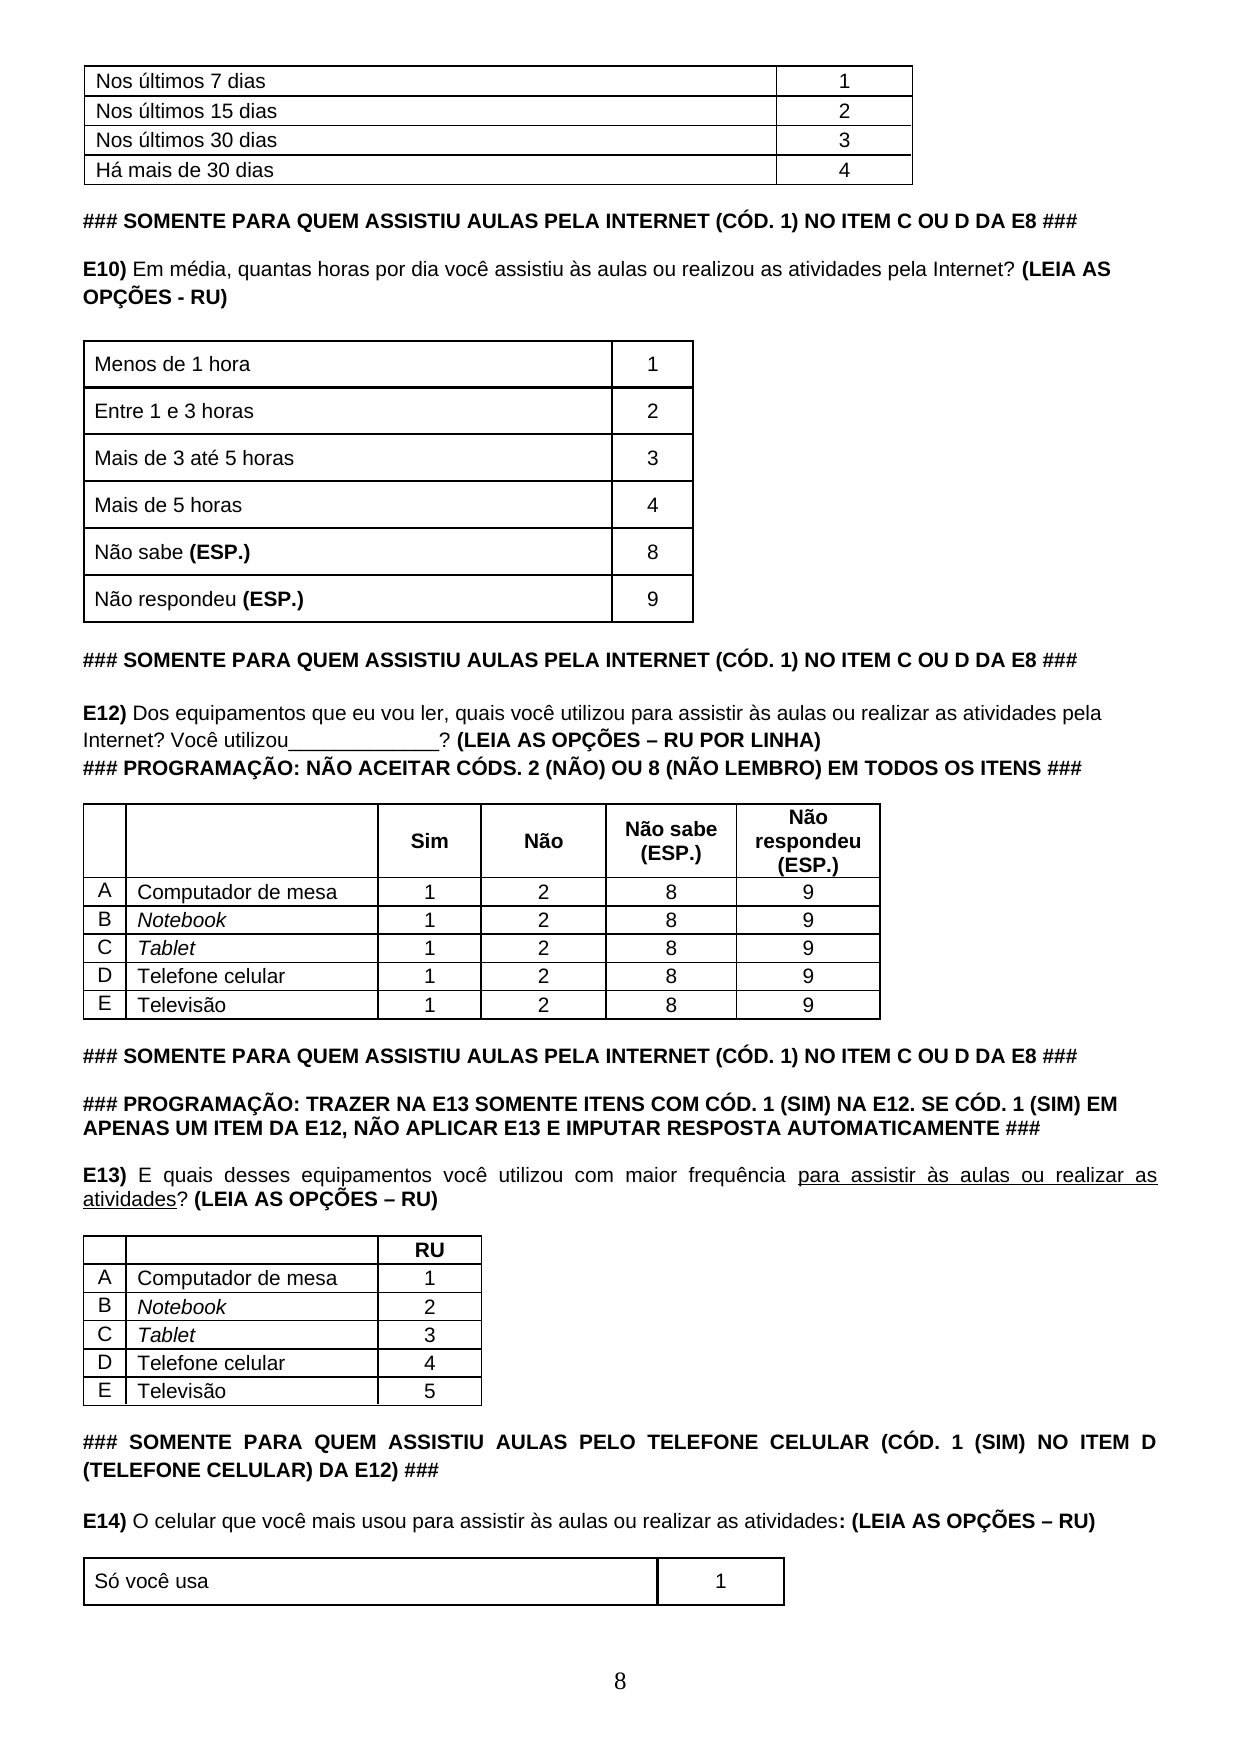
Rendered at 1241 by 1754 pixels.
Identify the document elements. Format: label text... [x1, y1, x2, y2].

table_cell 8 [607, 935, 736, 961]
table_cell Nos últimos 15 dias [85, 97, 776, 124]
table_header Menos de 1 hora [85, 342, 611, 386]
table_header 1 [613, 342, 692, 386]
text E14) O celular que você mais usou para assistir às aulas ou realizar as atividades: (LEIA AS OPÇÕES – RU) [83, 1509, 1157, 1533]
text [83, 209, 1157, 233]
table_cell Telefone celular [127, 963, 377, 990]
table_cell C [84, 1321, 125, 1348]
table_cell Computador de mesa [127, 878, 377, 905]
table_cell D [84, 963, 125, 990]
table_cell E [84, 1378, 125, 1404]
table_cell Não respondeu (ESP.) [85, 576, 611, 621]
table_cell Entre 1 e 3 horas [85, 389, 611, 433]
table_cell D [84, 1350, 125, 1376]
text ### PROGRAMAÇÃO: TRAZER NA E13 SOMENTE ITENS COM CÓD. 1 (SIM) NA E12. SE CÓD. 1 (SIM) EM APENAS UM ITEM DA E12, NÃO APLICAR E13 E IMPUTAR RESPOSTA AUTOMATICAMENTE ### [83, 1091, 1157, 1139]
table_cell 4 [777, 154, 912, 184]
table_cell A [84, 1265, 125, 1292]
table_cell A [84, 878, 125, 905]
table_cell 9 [737, 878, 879, 905]
table_cell Computador de mesa [127, 1265, 377, 1292]
table_cell Telefone celular [127, 1350, 377, 1376]
table_header Não respondeu (ESP.) [737, 805, 879, 877]
table_cell 2 [777, 97, 912, 124]
table_cell 1 [379, 907, 480, 933]
table_cell 1 [379, 1265, 481, 1292]
table_cell B [84, 907, 125, 933]
table_cell Tablet [127, 935, 377, 961]
table_cell 1 [379, 991, 480, 1018]
table_cell Não sabe (ESP.) [85, 529, 611, 574]
table_cell 2 [379, 1293, 481, 1320]
table_cell 1 [379, 935, 480, 961]
text ### SOMENTE PARA QUEM ASSISTIU AULAS PELA INTERNET (CÓD. 1) NO ITEM C OU D DA E8 ### [83, 648, 1157, 672]
table_cell 9 [737, 963, 879, 990]
table_cell Tablet [127, 1321, 377, 1348]
table_cell 3 [379, 1321, 481, 1348]
table_header Nos últimos 7 dias [85, 67, 776, 95]
table_cell 8 [607, 907, 736, 933]
table_header [127, 805, 377, 877]
table_header [84, 805, 125, 877]
table_cell 5 [379, 1378, 481, 1404]
table_cell E [84, 991, 125, 1018]
table_cell Notebook [127, 907, 377, 933]
table_header Não sabe (ESP.) [607, 805, 736, 877]
table_cell 9 [737, 935, 879, 961]
table_cell Mais de 3 até 5 horas [85, 435, 611, 480]
table_cell 1 [379, 963, 480, 990]
table_cell 2 [482, 878, 605, 905]
table_header Só você usa [85, 1559, 656, 1604]
table_cell Há mais de 30 dias [85, 156, 776, 184]
table_cell 9 [737, 907, 879, 933]
table_cell Mais de 5 horas [85, 482, 611, 527]
table_header [127, 1237, 377, 1263]
text ### SOMENTE PARA QUEM ASSISTIU AULAS PELA INTERNET (CÓD. 1) NO ITEM C OU D DA E8 ### [83, 1043, 1157, 1067]
table_cell 8 [613, 529, 692, 574]
table_cell Televisão [127, 1378, 377, 1404]
table_cell Nos últimos 30 dias [85, 126, 776, 154]
table_header 1 [777, 67, 912, 95]
table_cell 2 [482, 935, 605, 961]
text ### PROGRAMAÇÃO: NÃO ACEITAR CÓDS. 2 (NÃO) OU 8 (NÃO LEMBRO) EM TODOS OS ITENS ### [83, 755, 1157, 779]
table_cell 8 [607, 878, 736, 905]
text E12) Dos equipamentos que eu vou ler, quais você utilizou para assistir às aulas ou realizar as atividades pela Internet? Você utilizou_____________? (LEIA AS OPÇÕES – RU POR LINHA) [83, 700, 1157, 752]
table_header Sim [379, 805, 480, 877]
table_cell 9 [613, 576, 692, 621]
table_cell 4 [379, 1350, 481, 1376]
table_cell 3 [777, 125, 912, 154]
table_cell Notebook [127, 1293, 377, 1320]
table_cell 3 [613, 435, 692, 480]
table_cell Televisão [127, 991, 377, 1018]
table_header RU [379, 1237, 481, 1263]
table_header [84, 1237, 125, 1263]
table_cell 9 [737, 991, 879, 1018]
table_cell 2 [613, 389, 692, 433]
table_cell 2 [482, 963, 605, 990]
table_cell 8 [607, 963, 736, 990]
table_cell C [84, 935, 125, 961]
text E10) Em média, quantas horas por dia você assistiu às aulas ou realizou as atividades pela Internet? (LEIA AS OPÇÕES - RU) [83, 257, 1157, 308]
table_cell B [84, 1293, 125, 1320]
table_header Não [482, 805, 605, 877]
table_cell 4 [613, 482, 692, 527]
table_cell 8 [607, 991, 736, 1018]
text ### SOMENTE PARA QUEM ASSISTIU AULAS PELO TELEFONE CELULAR (CÓD. 1 (SIM) NO ITEM D (TELEFONE CELULAR) DA E12) ### [83, 1430, 1157, 1481]
table_header 1 [659, 1559, 783, 1604]
table_cell 2 [482, 991, 605, 1018]
table_cell 2 [482, 907, 605, 933]
text E13) E quais desses equipamentos você utilizou com maior frequência para assistir às aulas ou realizar as atividades? (LEIA AS OPÇÕES – RU) [83, 1163, 1157, 1211]
table_cell 1 [379, 878, 480, 905]
